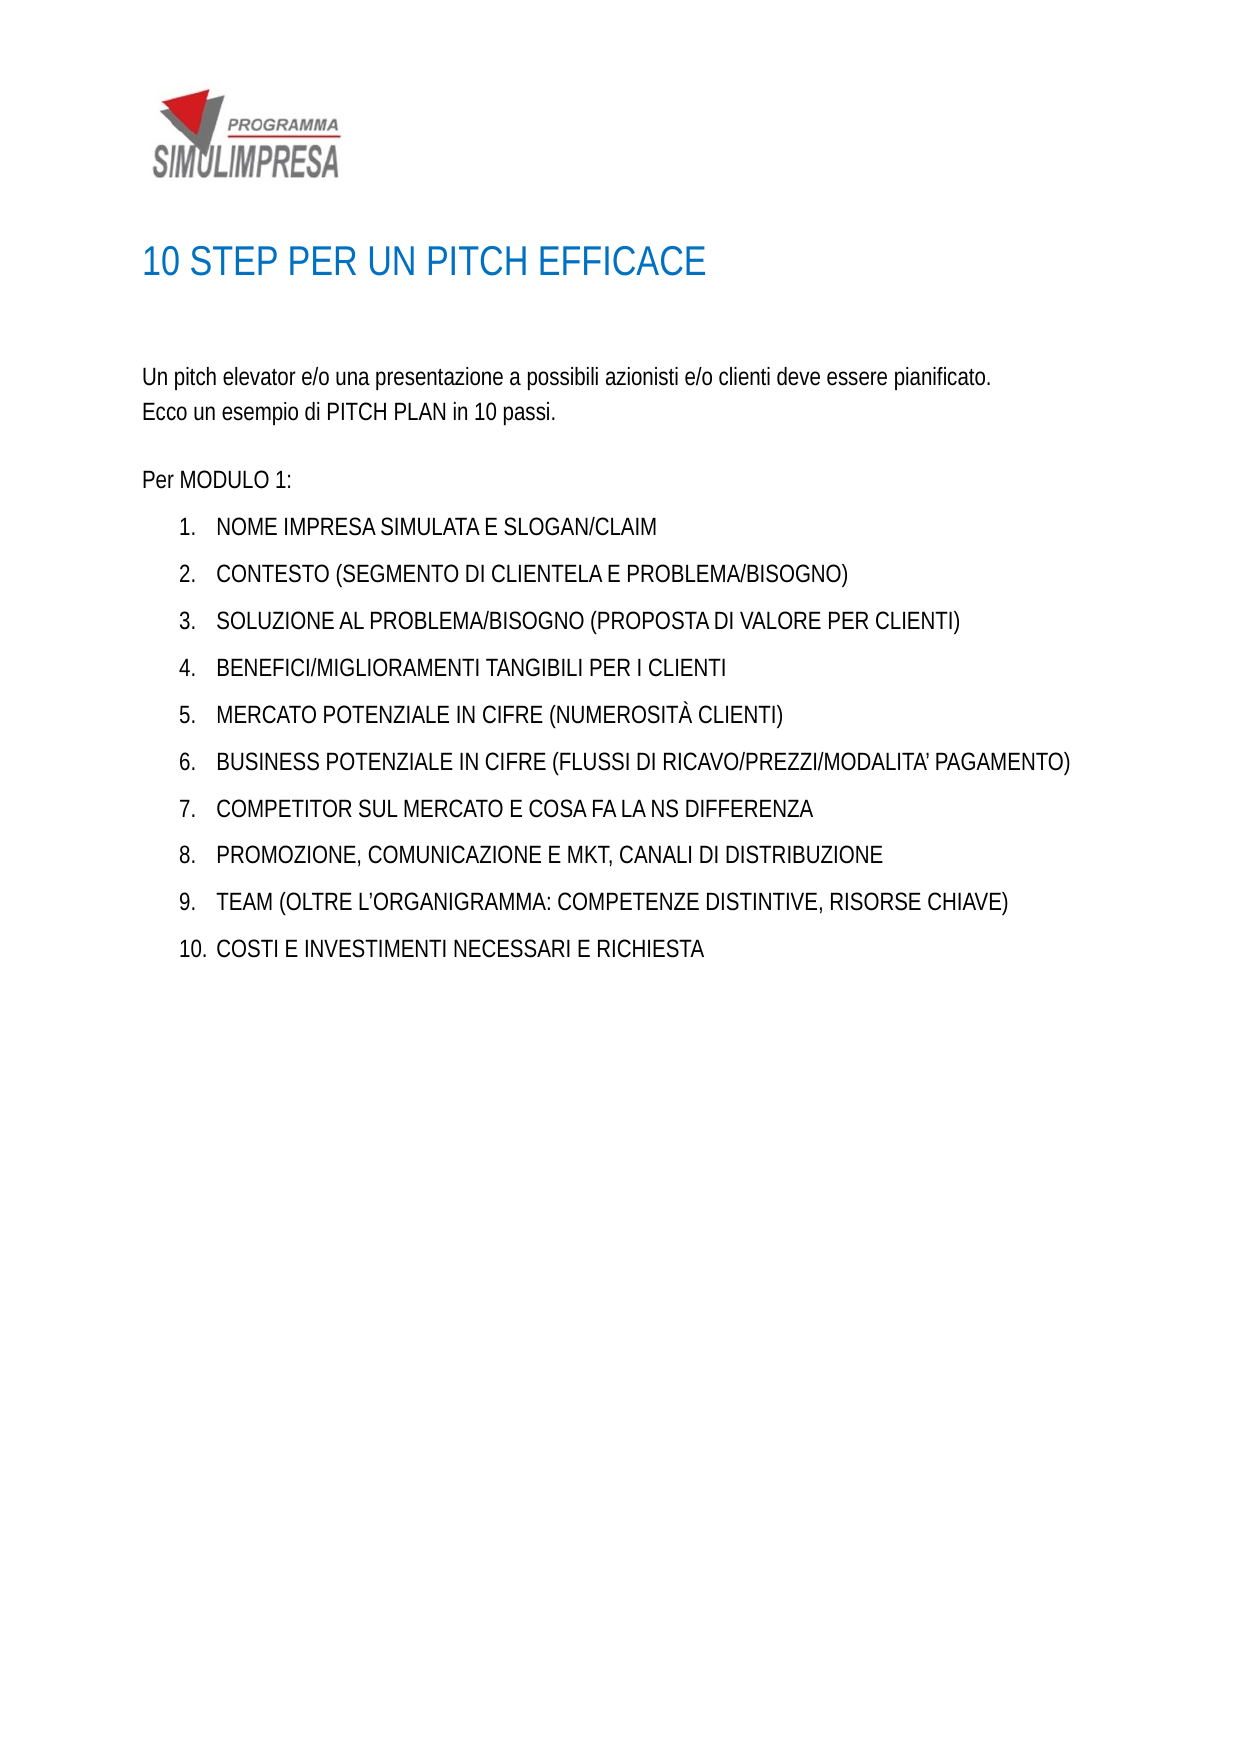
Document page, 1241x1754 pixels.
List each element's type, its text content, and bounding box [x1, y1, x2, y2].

list COSTI E INVESTIMENTI NECESSARI E RICHIESTA [179, 934, 1075, 963]
list CONTESTO (SEGMENTO DI CLIENTELA E PROBLEMA/BISOGNO) [179, 559, 1075, 588]
text Per MODULO 1: [142, 465, 1075, 494]
list PROMOZIONE, COMUNICAZIONE E MKT, CANALI DI DISTRIBUZIONE [179, 840, 1075, 869]
list BENEFICI/MIGLIORAMENTI TANGIBILI PER I CLIENTI [179, 653, 1075, 682]
text Ecco un esempio di PITCH PLAN in 10 passi. [142, 397, 1075, 425]
list NOME IMPRESA SIMULATA E SLOGAN/CLAIM [179, 512, 1075, 541]
list BUSINESS POTENZIALE IN CIFRE (FLUSSI DI RICAVO/PREZZI/MODALITA’ PAGAMENTO) [179, 747, 1075, 775]
text Un pitch elevator e/o una presentazione a possibili azionisti e/o clienti deve essere pianificato. [142, 362, 1075, 391]
text 10 STEP PER UN PITCH EFFICACE [142, 236, 1075, 284]
list MERCATO POTENZIALE IN CIFRE (NUMEROSITÀ CLIENTI) [179, 700, 1075, 728]
list TEAM (OLTRE L’ORGANIGRAMMA: COMPETENZE DISTINTIVE, RISORSE CHIAVE) [179, 887, 1075, 916]
list COMPETITOR SUL MERCATO E COSA FA LA NS DIFFERENZA [179, 793, 1075, 822]
list SOLUZIONE AL PROBLEMA/BISOGNO (PROPOSTA DI VALORE PER CLIENTI) [179, 606, 1075, 635]
picture [141, 73, 352, 191]
